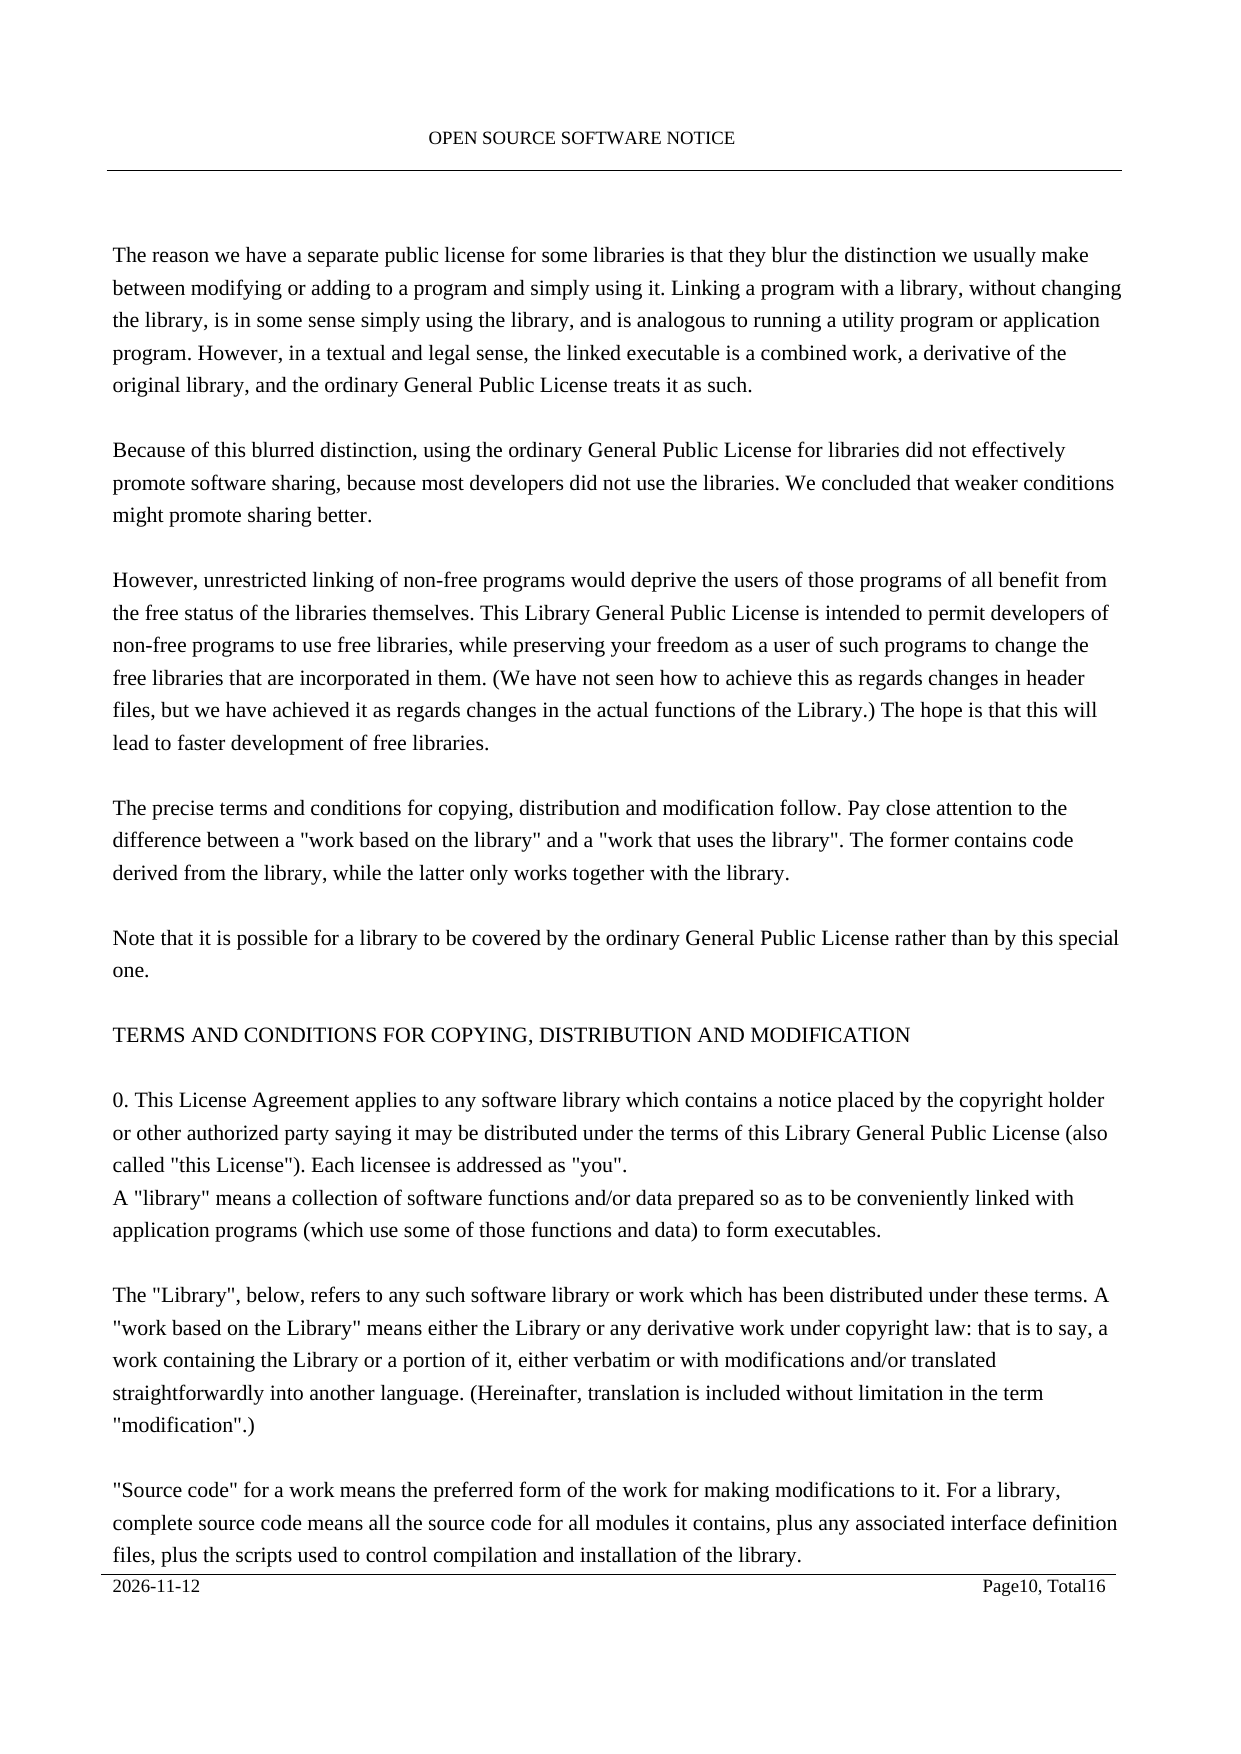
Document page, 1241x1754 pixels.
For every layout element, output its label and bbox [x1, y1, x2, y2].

text [112, 206, 1128, 1571]
